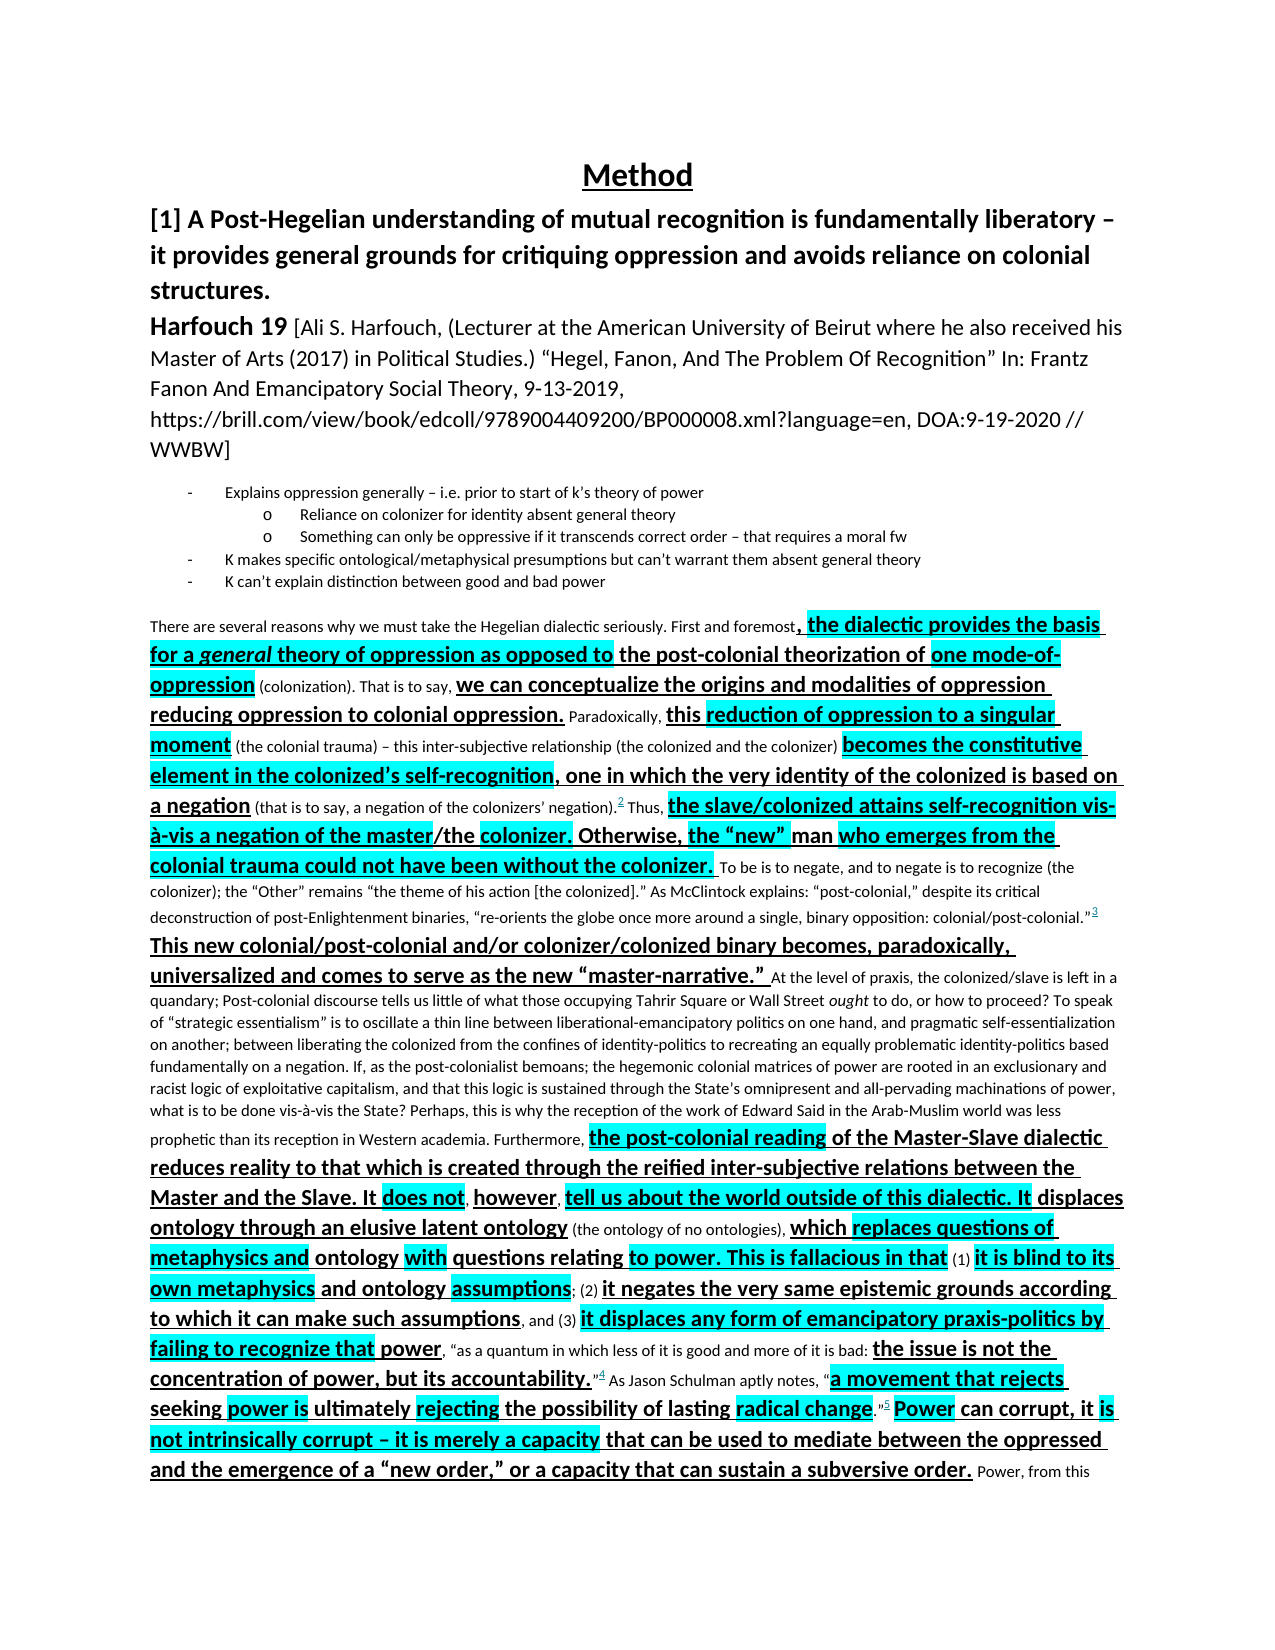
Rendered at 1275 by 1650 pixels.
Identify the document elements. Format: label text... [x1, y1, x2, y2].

subtitle Method [150, 154, 1125, 195]
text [150, 610, 1125, 1483]
subtitle [1] A Post-Hegelian understanding of mutual recognition is fundamentally liberatory – it provides general grounds for critiquing oppression and avoids reliance on colonial structures. [150, 202, 1125, 307]
list K makes specific ontological/metaphysical presumptions but can’t warrant them absent general theory [187, 549, 1125, 570]
list Something can only be oppressive if it transcends correct order – that requires a moral fw [262, 527, 1125, 548]
list Reliance on colonizer for identity absent general theory [262, 504, 1125, 525]
list K can’t explain distinction between good and bad power [187, 571, 1125, 592]
text Harfouch 19 [Ali S. Harfouch, (Lecturer at the American University of Beirut where he also received his Master of Arts (2017) in Political Studies.) “Hegel, Fanon, And The Problem Of Recognition” In: Frantz Fanon And Emancipatory Social Theory, 9-13-2019, https://brill.com/view/book/edcoll/9789004409200/BP000008.xml?language=en, DOA:9-19-2020 // WWBW] [150, 309, 1125, 463]
list Explains oppression generally – i.e. prior to start of k’s theory of power [187, 482, 1125, 502]
